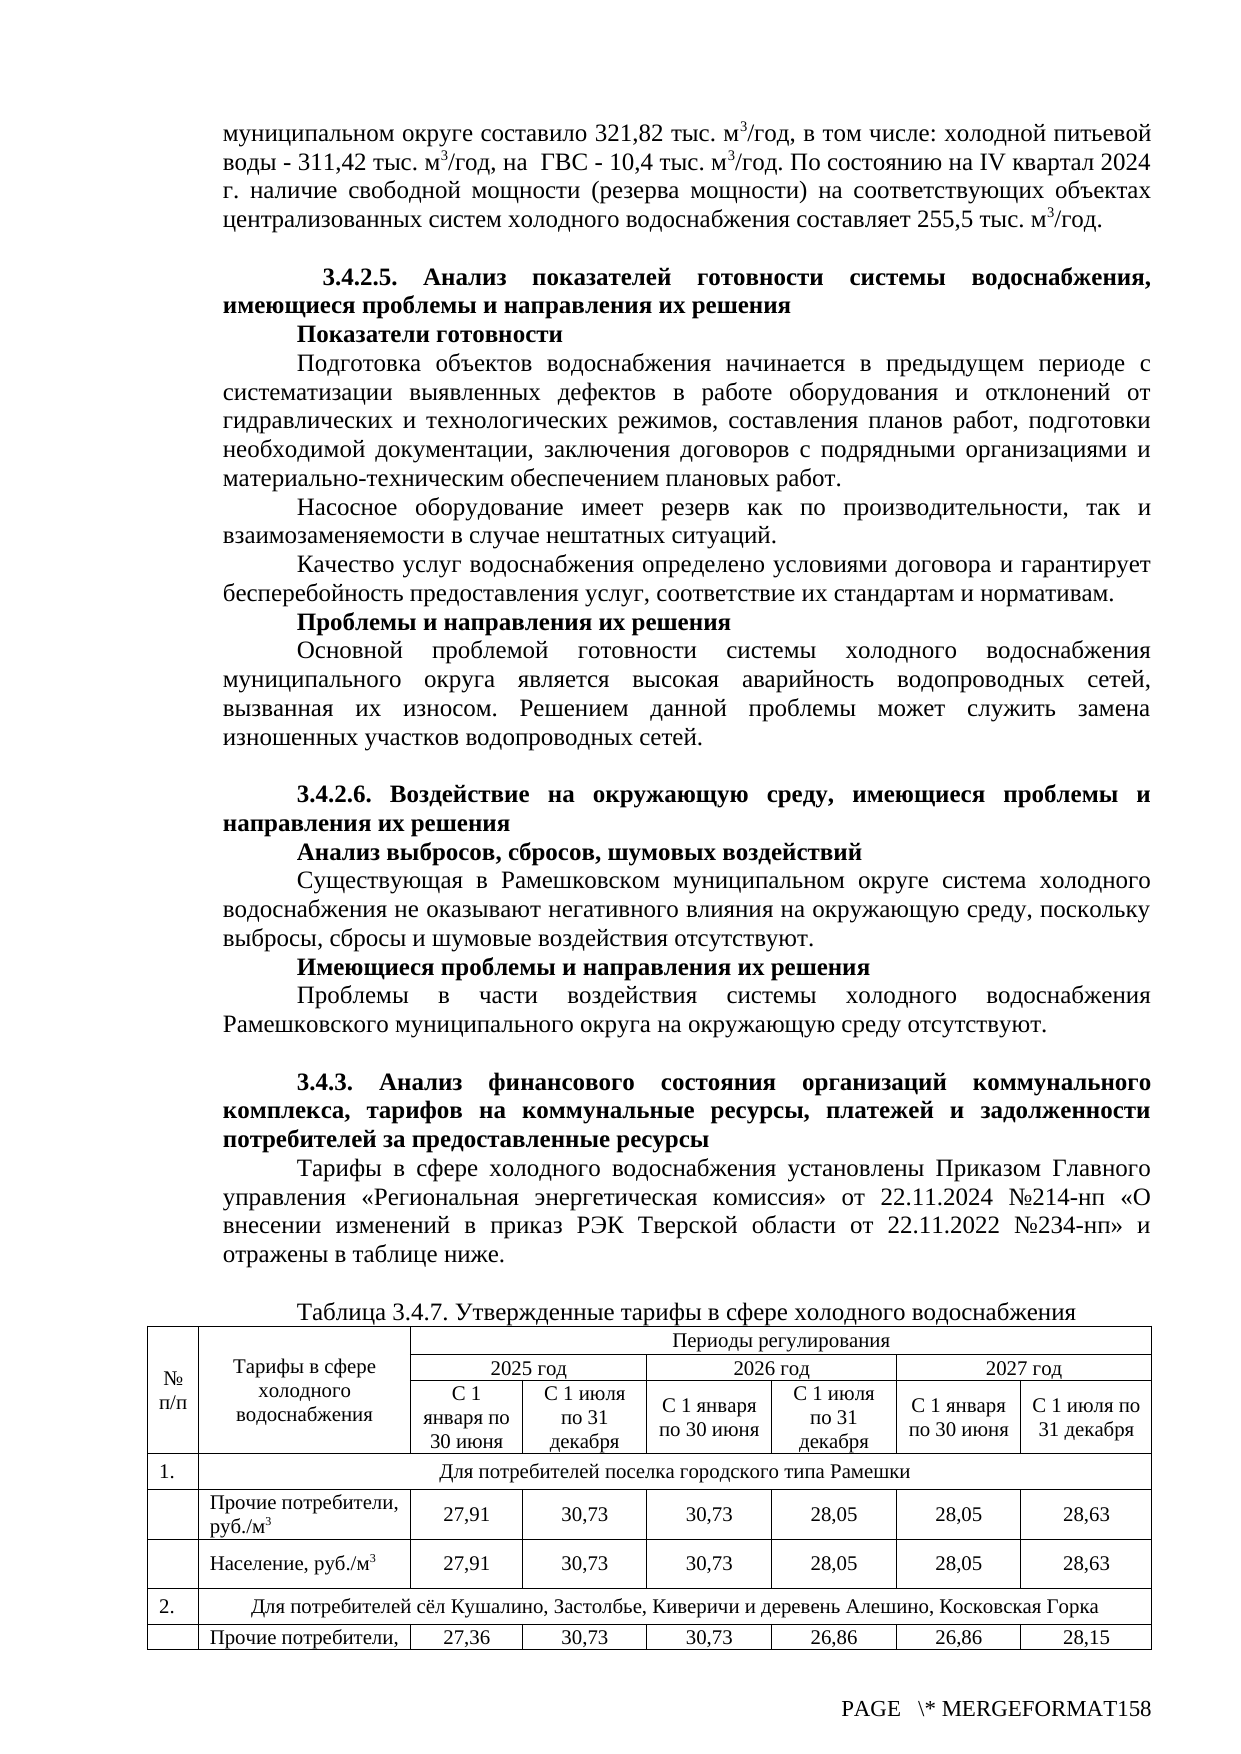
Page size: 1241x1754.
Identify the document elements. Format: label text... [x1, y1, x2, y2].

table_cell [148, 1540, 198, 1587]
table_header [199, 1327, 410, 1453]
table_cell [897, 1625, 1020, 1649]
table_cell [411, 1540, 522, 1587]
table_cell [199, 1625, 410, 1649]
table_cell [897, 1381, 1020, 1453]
text Основной проблемой готовности системы холодного водоснабжения муниципального округа является высокая аварийность водопроводных сетей, вызванная их износом. Решением данной проблемы может служить замена изношенных участков водопроводных сетей. [223, 636, 1152, 751]
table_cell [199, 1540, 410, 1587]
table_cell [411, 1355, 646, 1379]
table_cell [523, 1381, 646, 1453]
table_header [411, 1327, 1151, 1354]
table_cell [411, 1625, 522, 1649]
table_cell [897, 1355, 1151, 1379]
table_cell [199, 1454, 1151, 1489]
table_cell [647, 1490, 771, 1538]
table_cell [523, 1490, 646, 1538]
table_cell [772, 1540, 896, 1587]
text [223, 118, 1152, 233]
text Имеющиеся проблемы и направления их решения [223, 952, 1152, 981]
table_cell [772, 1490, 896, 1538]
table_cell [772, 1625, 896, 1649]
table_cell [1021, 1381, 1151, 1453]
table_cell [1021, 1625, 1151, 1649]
text 3.4.2.6. Воздействие на окружающую среду, имеющиеся проблемы и направления их решения [223, 779, 1152, 837]
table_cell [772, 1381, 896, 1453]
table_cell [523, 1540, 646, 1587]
text Таблица 3.4.7. Утвержденные тарифы в сфере холодного водоснабжения [223, 1297, 1152, 1326]
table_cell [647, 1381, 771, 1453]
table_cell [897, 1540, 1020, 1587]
text Проблемы и направления их решения [223, 607, 1152, 636]
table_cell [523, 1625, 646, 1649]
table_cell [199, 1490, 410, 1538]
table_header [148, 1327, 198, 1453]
text 3.4.2.5. Анализ показателей готовности системы водоснабжения, имеющиеся проблемы и направления их решения [223, 262, 1152, 319]
text Показатели готовности [223, 319, 1152, 348]
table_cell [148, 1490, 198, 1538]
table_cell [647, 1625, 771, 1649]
text Тарифы в сфере холодного водоснабжения установлены Приказом Главного управления «Региональная энергетическая комиссия» от 22.11.2024 №214-нп «О внесении изменений в приказ РЭК Тверской области от 22.11.2022 №234-нп» и отражены в таблице ниже. [223, 1153, 1152, 1268]
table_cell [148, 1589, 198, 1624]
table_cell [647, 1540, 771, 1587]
text Анализ выбросов, сбросов, шумовых воздействий [223, 837, 1152, 866]
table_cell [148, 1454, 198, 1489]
text Проблемы в части воздействия системы холодного водоснабжения Рамешковского муниципального округа на окружающую среду отсутствуют. [223, 981, 1152, 1038]
text Насосное оборудование имеет резерв как по производительности, так и взаимозаменяемости в случае нештатных ситуаций. [223, 492, 1152, 549]
text Качество услуг водоснабжения определено условиями договора и гарантирует бесперебойность предоставления услуг, соответствие их стандартам и нормативам. [223, 549, 1152, 607]
text 3.4.3. Анализ финансового состояния организаций коммунального комплекса, тарифов на коммунальные ресурсы, платежей и задолженности потребителей за предоставленные ресурсы [223, 1067, 1152, 1153]
text Подготовка объектов водоснабжения начинается в предыдущем периоде с систематизации выявленных дефектов в работе оборудования и отклонений от гидравлических и технологических режимов, составления планов работ, подготовки необходимой документации, заключения договоров с подрядными организациями и материально-техническим обеспечением плановых работ. [223, 348, 1152, 492]
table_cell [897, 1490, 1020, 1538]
text Существующая в Рамешковском муниципальном округе система холодного водоснабжения не оказывают негативного влияния на окружающую среду, поскольку выбросы, сбросы и шумовые воздействия отсутствуют. [223, 866, 1152, 952]
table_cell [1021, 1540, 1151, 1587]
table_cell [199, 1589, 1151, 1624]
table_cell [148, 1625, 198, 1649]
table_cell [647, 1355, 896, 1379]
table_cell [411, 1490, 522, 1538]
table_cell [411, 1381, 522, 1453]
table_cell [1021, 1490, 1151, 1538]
